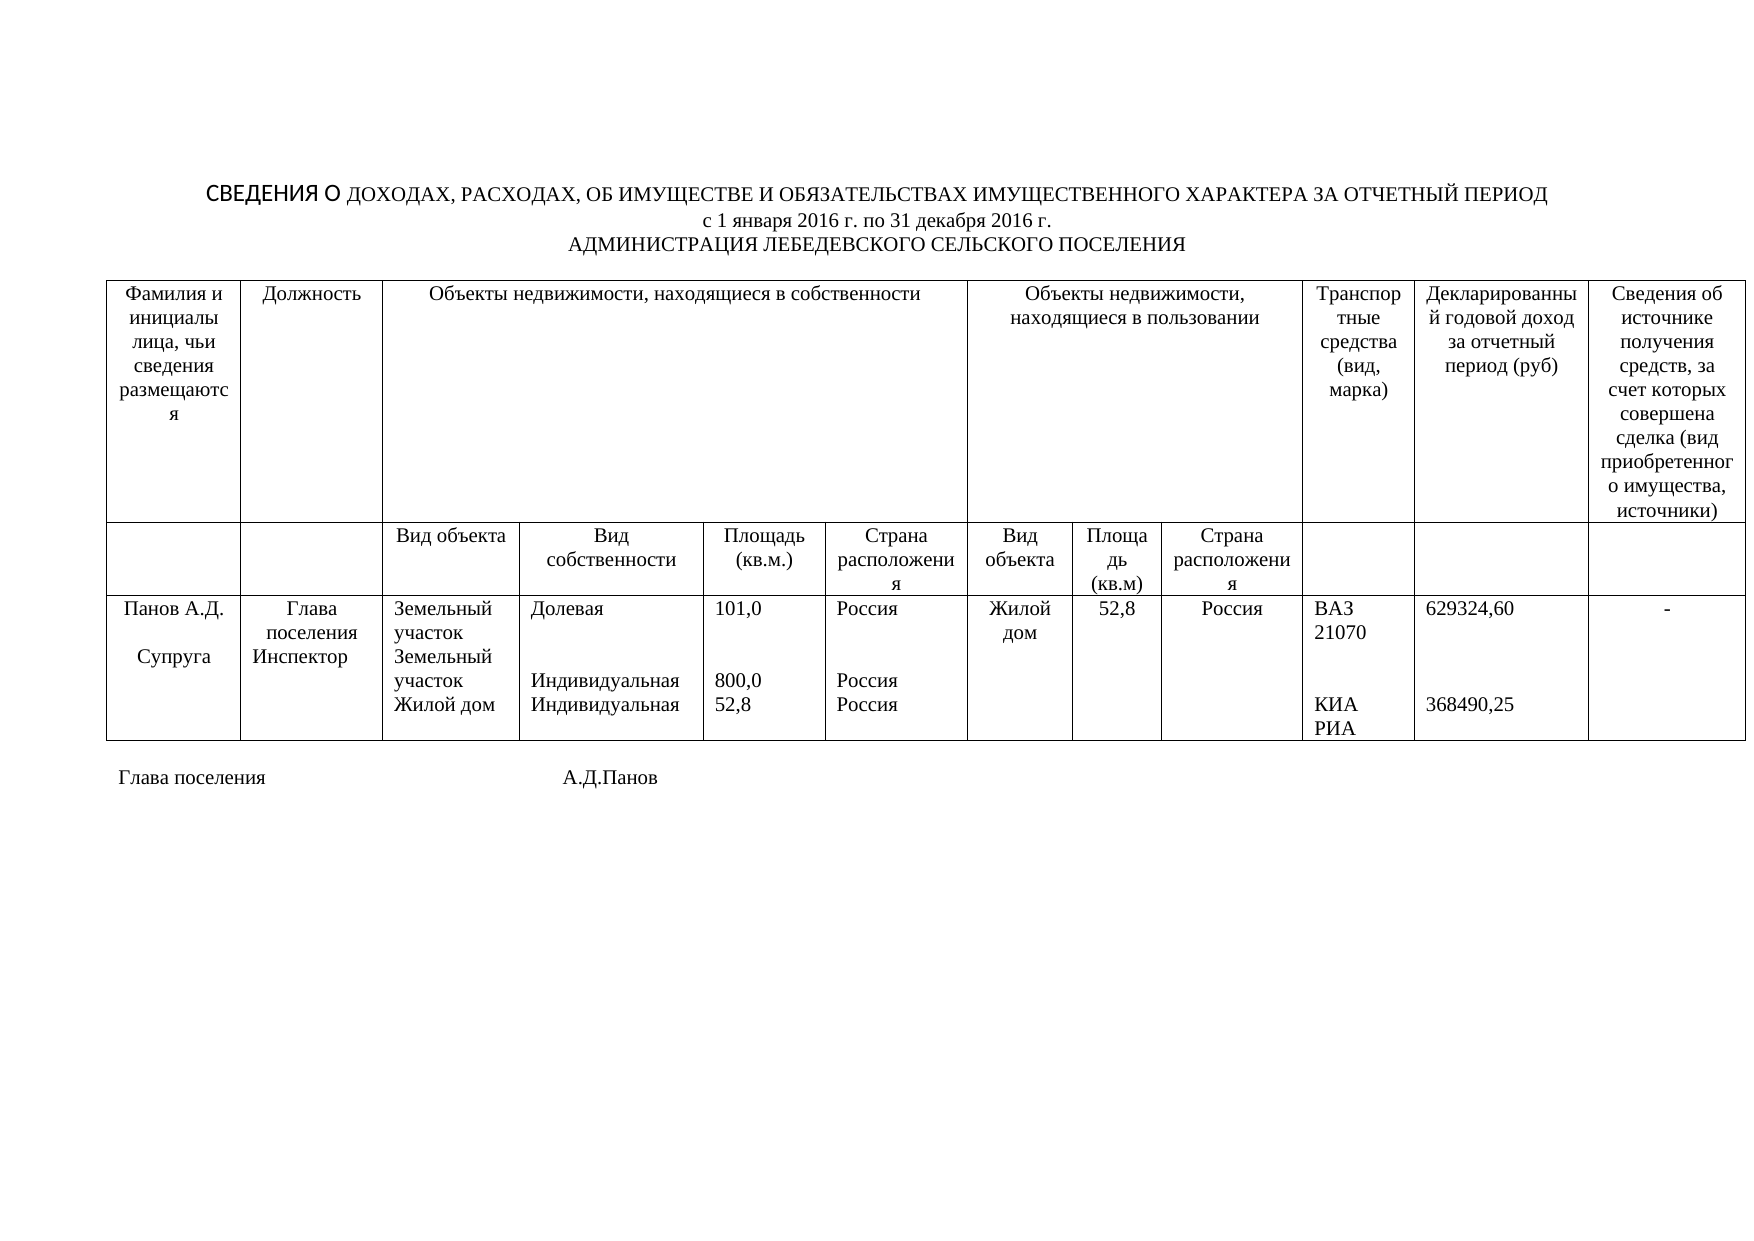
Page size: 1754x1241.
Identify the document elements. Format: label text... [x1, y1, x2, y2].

table_cell Земельный участок Земельный участок Жилой дом [383, 596, 519, 740]
table_cell Панов А.Д. Супруга [107, 596, 240, 740]
table_cell 101,0 800,0 52,8 [704, 596, 825, 740]
table_cell Площадь (кв.м) [1073, 523, 1161, 595]
table_header Декларированный годовой доход за отчетный период (руб) [1415, 281, 1588, 522]
table_header Фамилия и инициалы лица, чьи сведения размещаются [107, 281, 240, 522]
table_cell Страна расположения [826, 523, 967, 595]
table_cell 629324,60 368490,25 [1415, 596, 1588, 740]
table_cell Вид объекта [383, 523, 519, 595]
table_cell ВАЗ 21070 КИА РИА [1303, 596, 1414, 740]
table_cell [107, 523, 240, 595]
table_cell Глава поселения Инспектор [241, 596, 382, 740]
table_header Сведения об источнике получения средств, за счет которых совершена сделка (вид приобретенного имущества, источники) [1589, 281, 1745, 522]
table_cell 52,8 [1073, 596, 1161, 740]
table_cell [241, 523, 382, 595]
table_cell Площадь (кв.м.) [704, 523, 825, 595]
table_cell Вид собственности [520, 523, 703, 595]
table_cell - [1589, 596, 1745, 740]
table_cell Долевая Индивидуальная Индивидуальная [520, 596, 703, 740]
table_header Должность [241, 281, 382, 522]
text СВЕДЕНИЯ О ДОХОДАХ, РАСХОДАХ, ОБ ИМУЩЕСТВЕ И ОБЯЗАТЕЛЬСТВАХ ИМУЩЕСТВЕННОГО ХАРАКТЕРА ЗА ОТЧЕТНЫЙ ПЕРИОД [118, 177, 1636, 208]
table_cell Жилой дом [968, 596, 1072, 740]
text АДМИНИСТРАЦИЯ ЛЕБЕДЕВСКОГО СЕЛЬСКОГО ПОСЕЛЕНИЯ [118, 232, 1636, 256]
text Глава поселения А.Д.Панов [118, 765, 1636, 789]
table_cell [1589, 523, 1745, 595]
table_cell Вид объекта [968, 523, 1072, 595]
table_cell Россия Россия Россия [826, 596, 967, 740]
table_cell [1303, 523, 1414, 595]
table_cell Страна расположения [1162, 523, 1302, 595]
table_header Объекты недвижимости, находящиеся в собственности [383, 281, 967, 522]
text с 1 января 2016 г. по 31 декабря 2016 г. [118, 208, 1636, 232]
table_header Транспортные средства (вид, марка) [1303, 281, 1414, 522]
table_header Объекты недвижимости, находящиеся в пользовании [968, 281, 1302, 522]
table_cell [1415, 523, 1588, 595]
table_cell Россия [1162, 596, 1302, 740]
